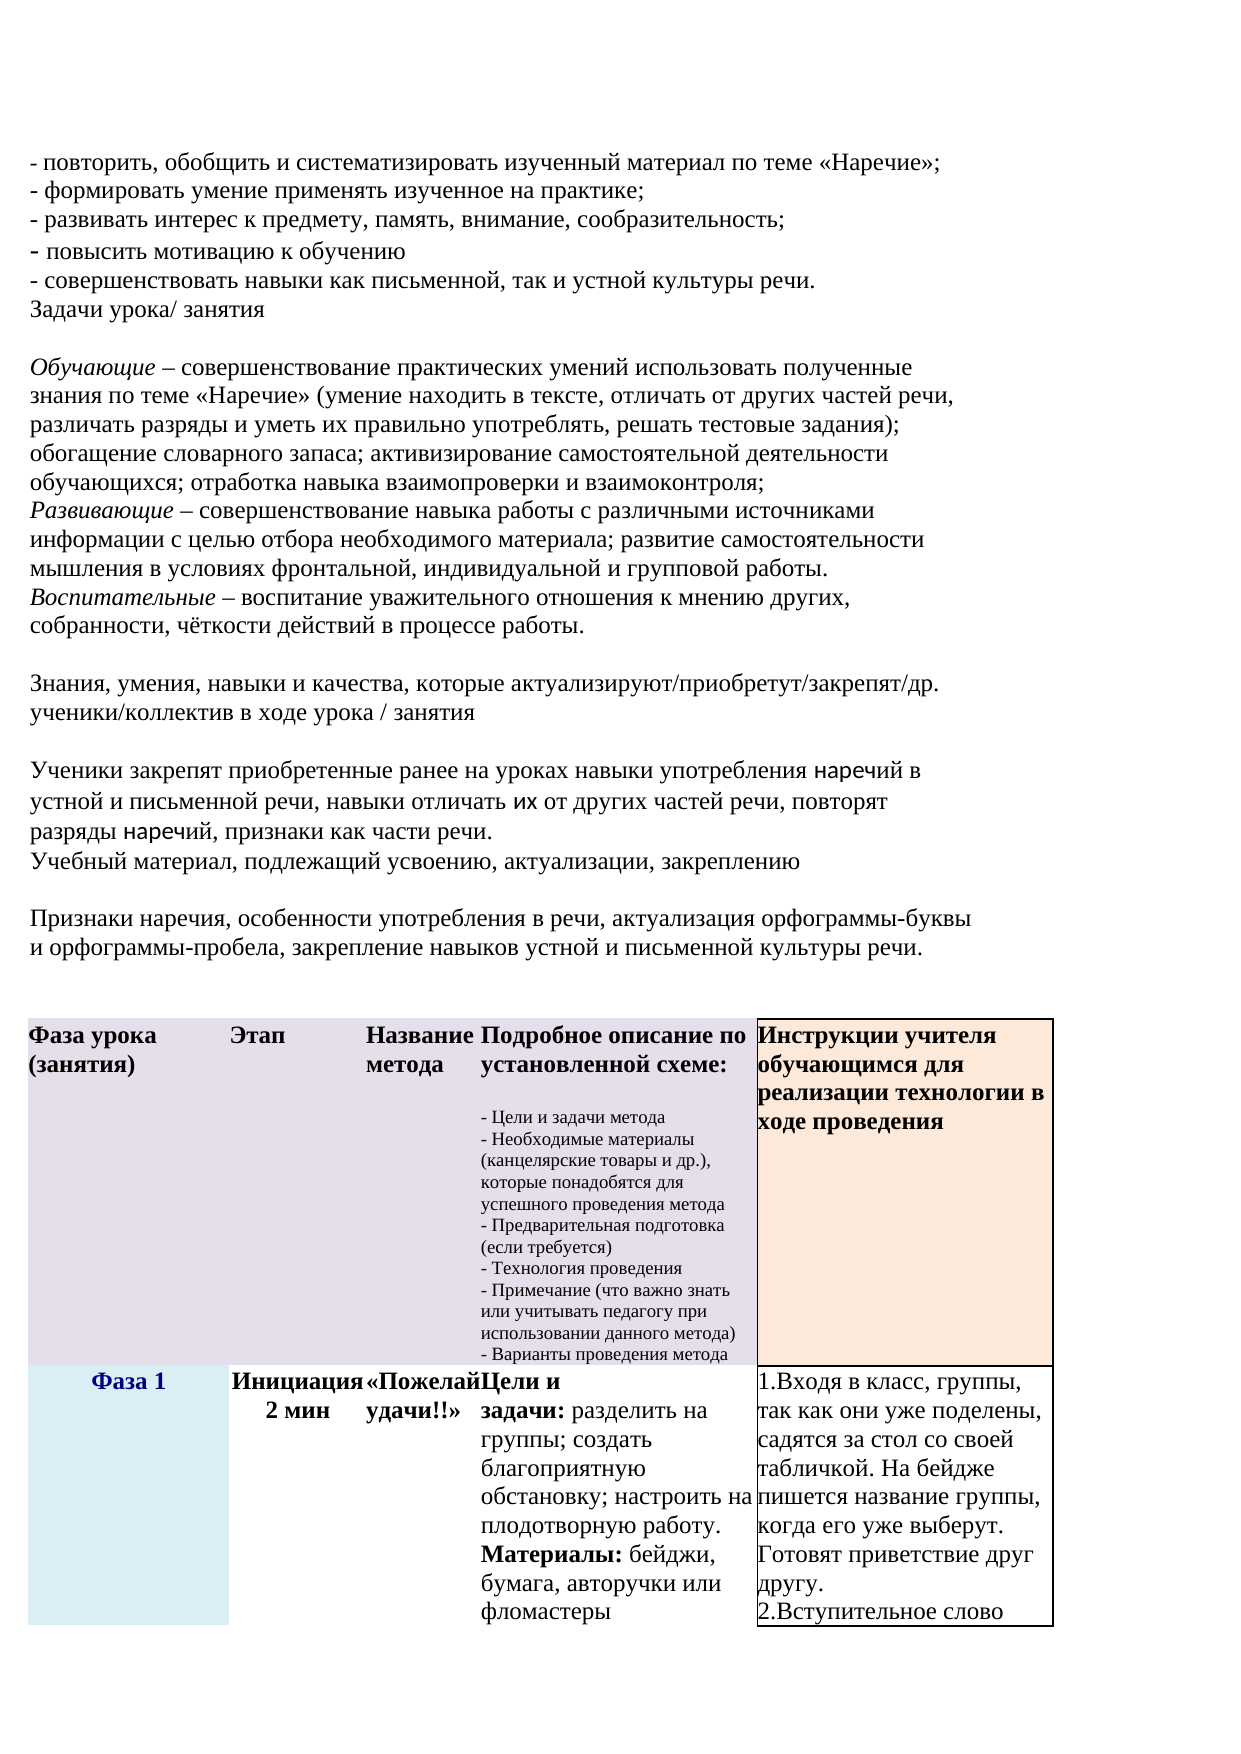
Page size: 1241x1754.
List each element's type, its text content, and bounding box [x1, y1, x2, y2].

table_cell Инициация 2 мин [229, 1365, 366, 1625]
text Знания, умения, навыки и качества, которые актуализируют/приобретут/закрепят/др. ученики/коллектив в ходе урока / занятия [29, 668, 989, 726]
table_cell «Пожелай удачи!!» [366, 1365, 481, 1625]
table_cell Фаза 1 [28, 1365, 229, 1625]
table_header Подробное описание по установленной схеме: - Цели и задачи метода - Необходимые материалы (канцелярские товары и др.), которые понадобятся для успешного проведения метода - Предварительная подготовка (если требуется) - Технология проведения - Примечание (что важно знать или учитывать педагогу при использовании данного метода) - Варианты проведения метода [481, 1018, 757, 1365]
table_header Название метода [366, 1018, 481, 1365]
table_header Фаза урока (занятия) [28, 1018, 229, 1365]
text Развивающие – совершенствование навыка работы с различными источниками информации с целью отбора необходимого материала; развитие самостоятельности мышления в условиях фронтальной, индивидуальной и групповой работы. [29, 496, 989, 582]
text - формировать умение применять изученное на практике; [29, 176, 989, 204]
text Ученики закрепят приобретенные ранее на уроках навыки употребления наречий в устной и письменной речи, навыки отличать их от других частей речи, повторят разряды наречий, признаки как части речи. [29, 754, 989, 846]
text Задачи урока/ занятия [29, 294, 989, 323]
text Воспитательные – воспитание уважительного отношения к мнению других, собранности, чёткости действий в процессе работы. [29, 582, 989, 639]
table_header Инструкции учителя обучающимся для реализации технологии в ходе проведения [758, 1020, 1052, 1365]
text Признаки наречия, особенности употребления в речи, актуализация орфограммы-буквы и орфограммы-пробела, закрепление навыков устной и письменной культуры речи. [29, 903, 989, 961]
text - повысить мотивацию к обучению [29, 233, 989, 266]
text Учебный материал, подлежащий усвоению, актуализации, закреплению [29, 846, 989, 874]
text - развивать интерес к предмету, память, внимание, сообразительность; [29, 204, 989, 233]
text - совершенствовать навыки как письменной, так и устной культуры речи. [29, 266, 989, 294]
text - повторить, обобщить и систематизировать изученный материал по теме «Наречие»; [29, 147, 989, 176]
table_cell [481, 1365, 757, 1625]
table_header Этап [229, 1018, 366, 1365]
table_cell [758, 1367, 1052, 1625]
text Обучающие – совершенствование практических умений использовать полученные знания по теме «Наречие» (умение находить в тексте, отличать от других частей речи, различать разряды и уметь их правильно употреблять, решать тестовые задания); обогащение словарного запаса; активизирование самостоятельной деятельности обучающихся; отработка навыка взаимопроверки и взаимоконтроля; [29, 352, 989, 496]
